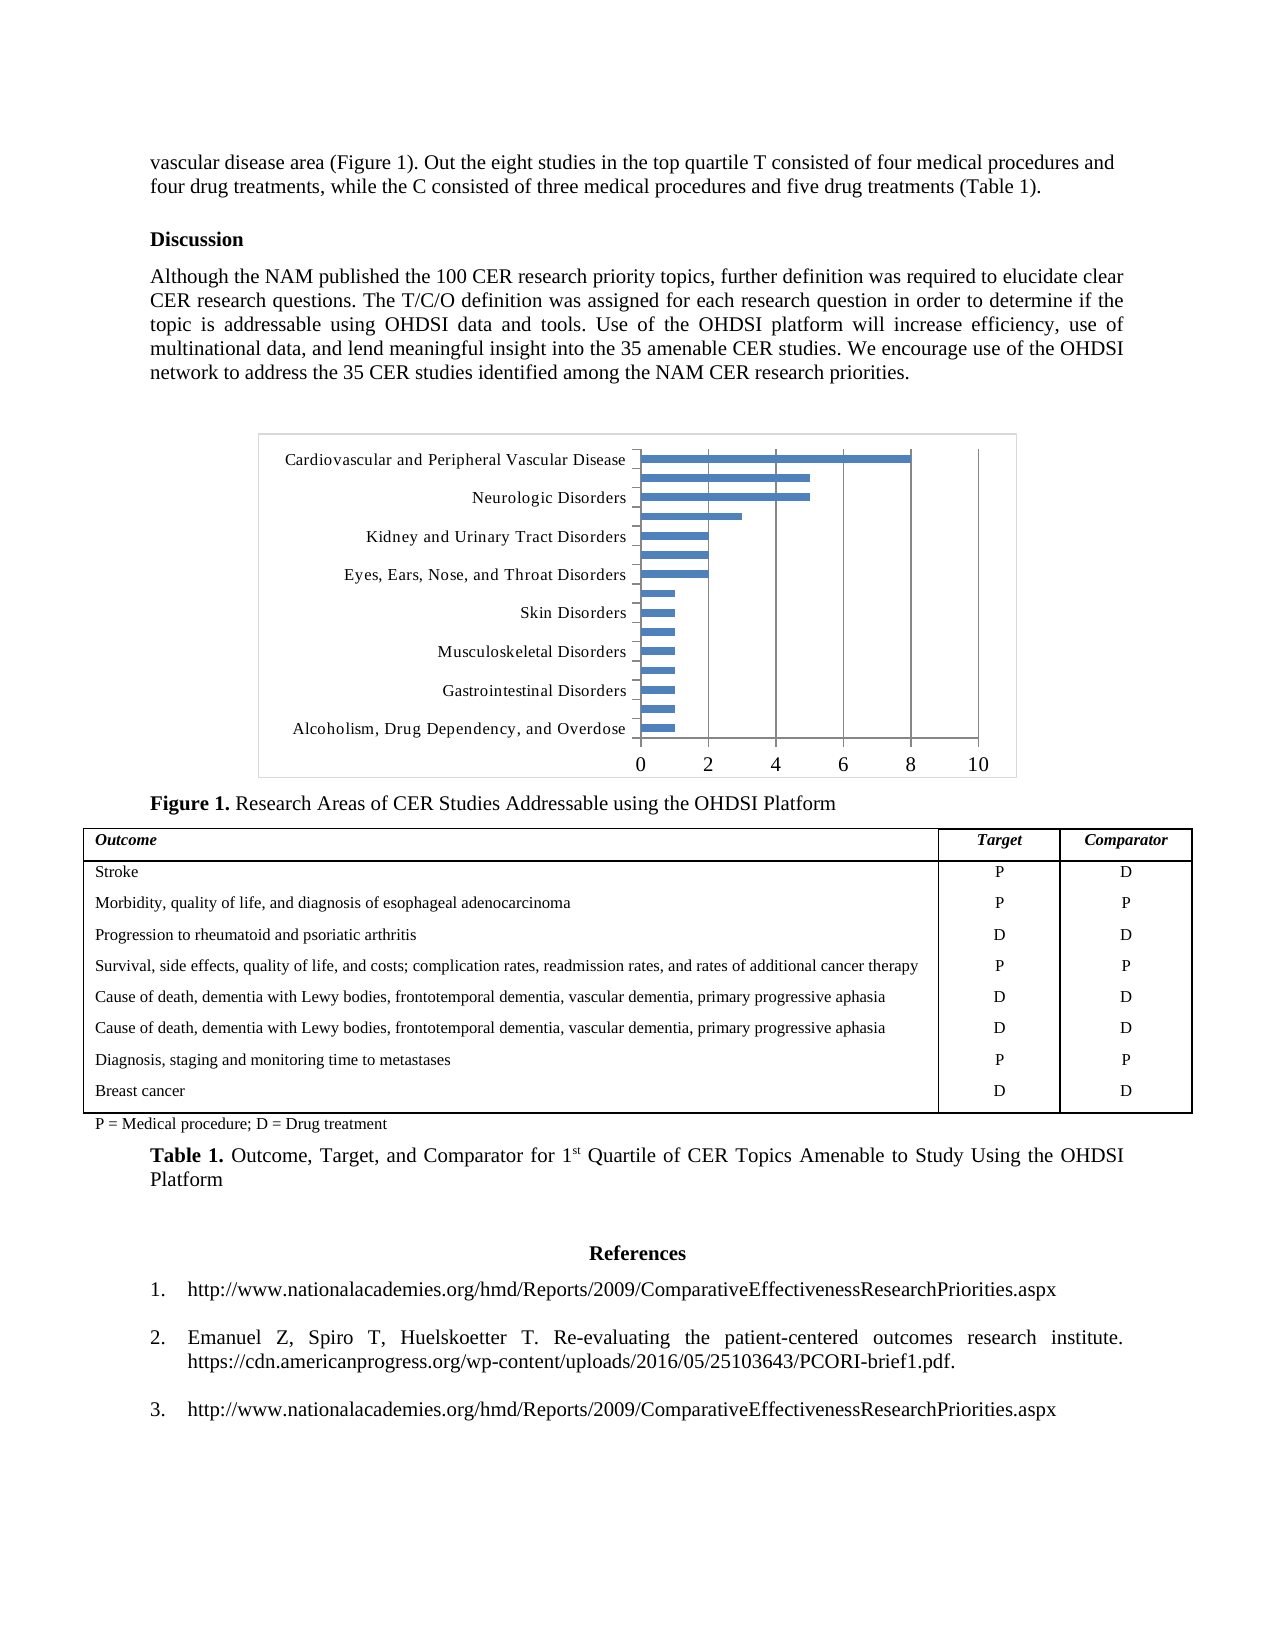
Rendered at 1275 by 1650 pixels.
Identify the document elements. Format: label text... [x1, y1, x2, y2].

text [150, 150, 1125, 198]
table_cell D [1061, 925, 1191, 956]
text Emanuel Z, Spiro T, Huelskoetter T. Re-evaluating the patient-centered outcomes research institute. https://cdn.americanprogress.org/wp-content/uploads/2016/05/25103643/PCORI-brief1.pdf. [150, 1325, 1125, 1373]
table_cell Morbidity, quality of life, and diagnosis of esophageal adenocarcinoma [84, 893, 938, 924]
table_cell Progression to rheumatoid and psoriatic arthritis [84, 925, 938, 956]
table_cell P [1061, 956, 1191, 987]
table_cell D [939, 987, 1059, 1018]
table_header Comparator [1061, 830, 1191, 860]
text Table 1. Outcome, Target, and Comparator for 1st Quartile of CER Topics Amenable to Study Using the OHDSI Platform [150, 1143, 1125, 1191]
subtitle Although the NAM published the 100 CER research priority topics, further definition was required to elucidate clear CER research questions. The T/C/O definition was assigned for each research question in order to determine if the topic is addressable using OHDSI data and tools. Use of the OHDSI platform will increase efficiency, use of multinational data, and lend meaningful insight into the 35 amenable CER studies. We encourage use of the OHDSI network to address the 35 CER studies identified among the NAM CER research priorities. [150, 264, 1125, 384]
table_cell Cause of death, dementia with Lewy bodies, frontotemporal dementia, vascular dementia, primary progressive aphasia [84, 987, 938, 1018]
table_cell D [939, 1018, 1059, 1049]
table_header Target [939, 830, 1059, 860]
table_cell P [939, 956, 1059, 987]
table_cell D [1061, 862, 1191, 893]
text Figure 1. Research Areas of CER Studies Addressable using the OHDSI Platform [150, 791, 1125, 815]
table_cell P [939, 862, 1059, 893]
table_header Outcome [84, 829, 938, 860]
table_cell Survival, side effects, quality of life, and costs; complication rates, readmission rates, and rates of additional cancer therapy [84, 956, 938, 987]
table_cell P = Medical procedure; D = Drug treatment [84, 1114, 1192, 1143]
table_cell D [939, 925, 1059, 956]
table_cell P [1061, 1050, 1191, 1081]
table_cell P [939, 893, 1059, 924]
table_cell Cause of death, dementia with Lewy bodies, frontotemporal dementia, vascular dementia, primary progressive aphasia [84, 1018, 938, 1049]
table_cell D [1061, 987, 1191, 1018]
table_cell D [1061, 1018, 1191, 1049]
table_cell Stroke [84, 862, 938, 893]
text http://www.nationalacademies.org/hmd/Reports/2009/ComparativeEffectivenessResearchPriorities.aspx [150, 1397, 1125, 1421]
text http://www.nationalacademies.org/hmd/Reports/2009/ComparativeEffectivenessResearchPriorities.aspx [150, 1277, 1125, 1301]
table_cell Breast cancer [84, 1081, 938, 1112]
table_cell P [1061, 893, 1191, 924]
table_cell D [1061, 1081, 1191, 1112]
table_cell D [939, 1081, 1059, 1112]
table_cell P [939, 1050, 1059, 1081]
table_cell Diagnosis, staging and monitoring time to metastases [84, 1050, 938, 1081]
subtitle References [150, 1240, 1125, 1264]
subtitle Discussion [150, 227, 1125, 251]
